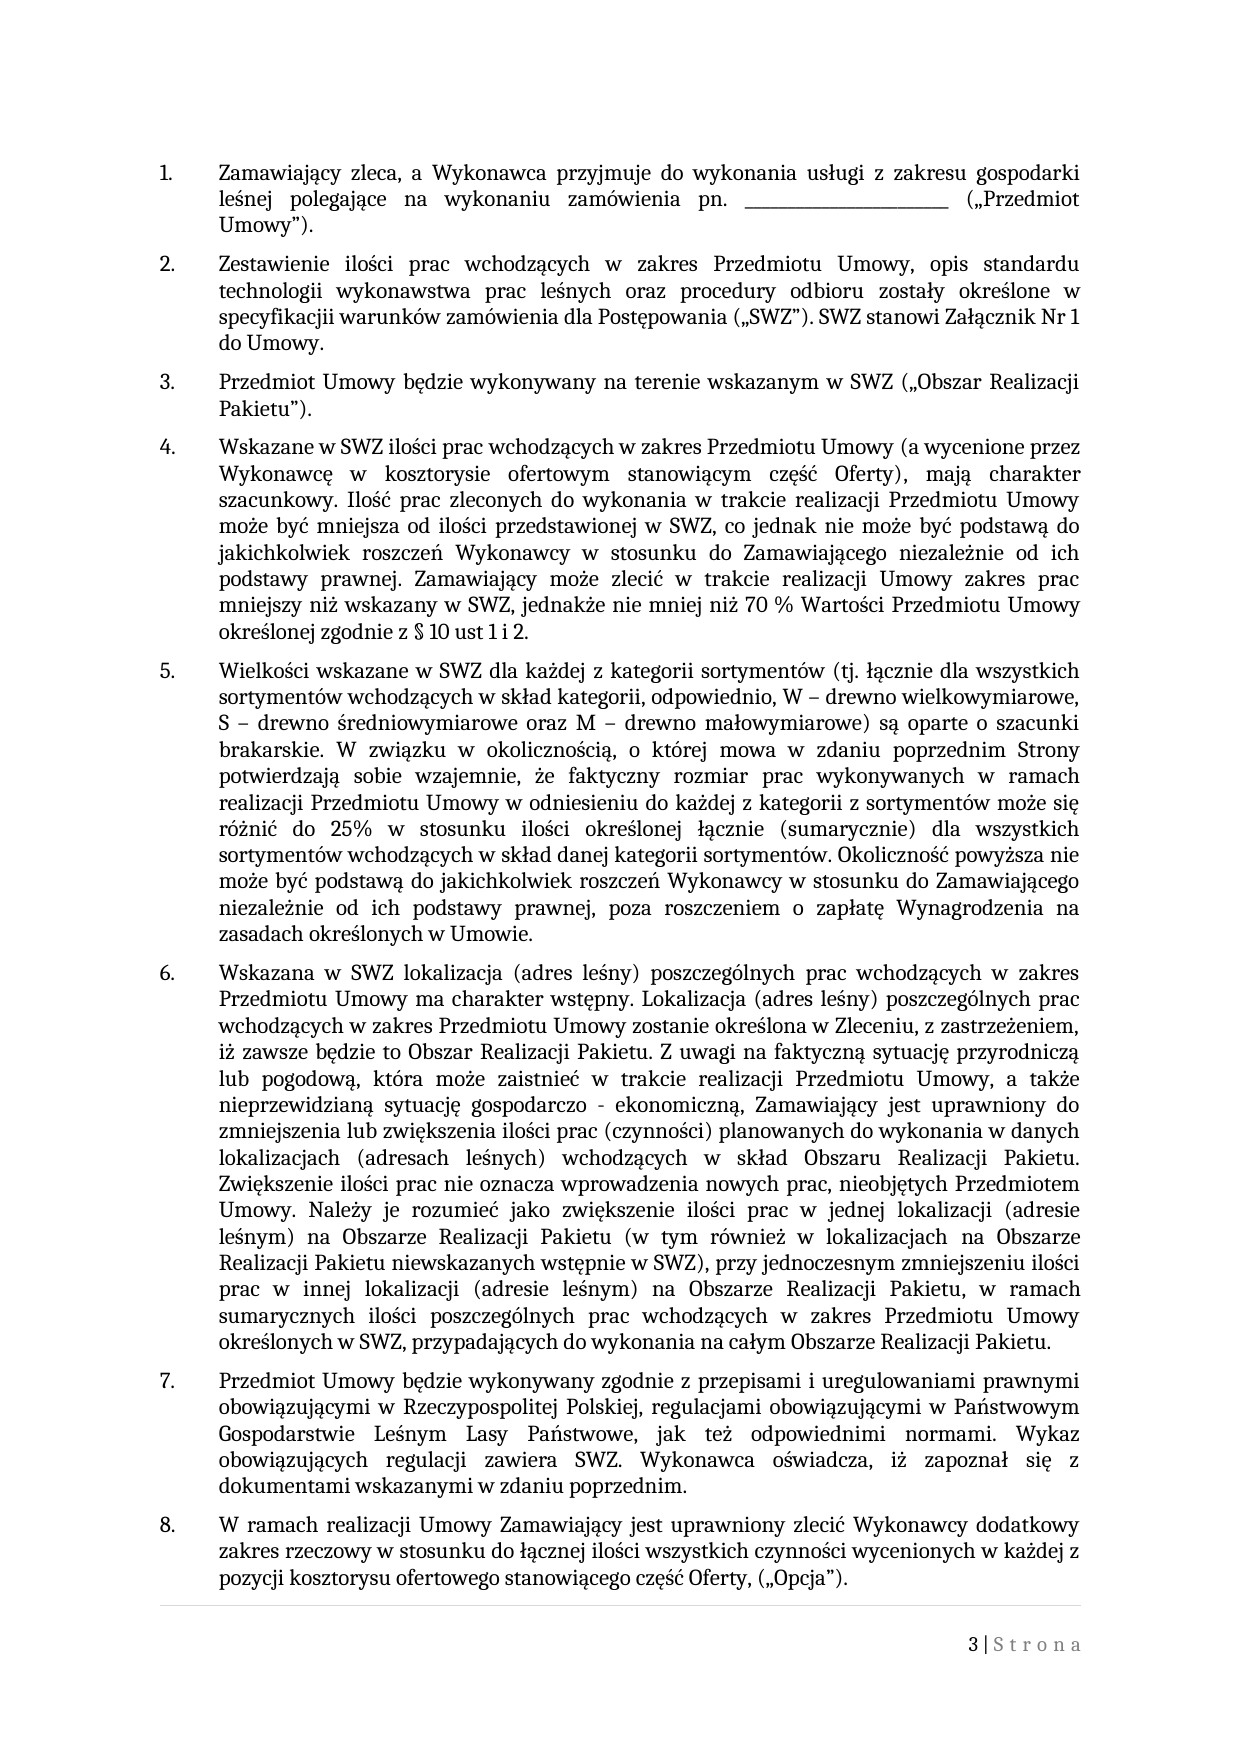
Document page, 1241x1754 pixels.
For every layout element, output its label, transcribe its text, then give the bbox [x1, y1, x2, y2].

list Wskazana w SWZ lokalizacja (adres leśny) poszczególnych prac wchodzących w zakres Przedmiotu Umowy ma charakter wstępny. Lokalizacja (adres leśny) poszczególnych prac wchodzących w zakres Przedmiotu Umowy zostanie określona w Zleceniu, z zastrzeżeniem, iż zawsze będzie to Obszar Realizacji Pakietu. Z uwagi na faktyczną sytuację przyrodniczą lub pogodową, która może zaistnieć w trakcie realizacji Przedmiotu Umowy, a także nieprzewidzianą sytuację gospodarczo - ekonomiczną, Zamawiający jest uprawniony do zmniejszenia lub zwiększenia ilości prac (czynności) planowanych do wykonania w danych lokalizacjach (adresach leśnych) wchodzących w skład Obszaru Realizacji Pakietu. Zwiększenie ilości prac nie oznacza wprowadzenia nowych prac, nieobjętych Przedmiotem Umowy. Należy je rozumieć jako zwiększenie ilości prac w jednej lokalizacji (adresie leśnym) na Obszarze Realizacji Pakietu (w tym również w lokalizacjach na Obszarze Realizacji Pakietu niewskazanych wstępnie w SWZ), przy jednoczesnym zmniejszeniu ilości prac w innej lokalizacji (adresie leśnym) na Obszarze Realizacji Pakietu, w ramach sumarycznych ilości poszczególnych prac wchodzących w zakres Przedmiotu Umowy określonych w SWZ, przypadających do wykonania na całym Obszarze Realizacji Pakietu. [159, 960, 1081, 1355]
list Zamawiający zleca, a Wykonawca przyjmuje do wykonania usługi z zakresu gospodarki leśnej polegające na wykonaniu zamówienia pn. ________________________ („Przedmiot Umowy”). [159, 159, 1081, 238]
list Przedmiot Umowy będzie wykonywany zgodnie z przepisami i uregulowaniami prawnymi obowiązującymi w Rzeczypospolitej Polskiej, regulacjami obowiązującymi w Państwowym Gospodarstwie Leśnym Lasy Państwowe, jak też odpowiednimi normami. Wykaz obowiązujących regulacji zawiera SWZ. Wykonawca oświadcza, iż zapoznał się z dokumentami wskazanymi w zdaniu poprzednim. [159, 1368, 1081, 1499]
list Wielkości wskazane w SWZ dla każdej z kategorii sortymentów (tj. łącznie dla wszystkich sortymentów wchodzących w skład kategorii, odpowiednio, W – drewno wielkowymiarowe, S – drewno średniowymiarowe oraz M – drewno małowymiarowe) są oparte o szacunki brakarskie. W związku w okolicznością, o której mowa w zdaniu poprzednim Strony potwierdzają sobie wzajemnie, że faktyczny rozmiar prac wykonywanych w ramach realizacji Przedmiotu Umowy w odniesieniu do każdej z kategorii z sortymentów może się różnić do 25% w stosunku ilości określonej łącznie (sumarycznie) dla wszystkich sortymentów wchodzących w skład danej kategorii sortymentów. Okoliczność powyższa nie może być podstawą do jakichkolwiek roszczeń Wykonawcy w stosunku do Zamawiającego niezależnie od ich podstawy prawnej, poza roszczeniem o zapłatę Wynagrodzenia na zasadach określonych w Umowie. [159, 657, 1081, 947]
list W ramach realizacji Umowy Zamawiający jest uprawniony zlecić Wykonawcy dodatkowy zakres rzeczowy w stosunku do łącznej ilości wszystkich czynności wycenionych w każdej z pozycji kosztorysu ofertowego stanowiącego część Oferty, („Opcja”). [159, 1512, 1081, 1591]
list Zestawienie ilości prac wchodzących w zakres Przedmiotu Umowy, opis standardu technologii wykonawstwa prac leśnych oraz procedury odbioru zostały określone w specyfikacjii warunków zamówienia dla Postępowania („SWZ”). SWZ stanowi Załącznik Nr 1 do Umowy. [159, 251, 1081, 356]
list Wskazane w SWZ ilości prac wchodzących w zakres Przedmiotu Umowy (a wycenione przez Wykonawcę w kosztorysie ofertowym stanowiącym część Oferty), mają charakter szacunkowy. Ilość prac zleconych do wykonania w trakcie realizacji Przedmiotu Umowy może być mniejsza od ilości przedstawionej w SWZ, co jednak nie może być podstawą do jakichkolwiek roszczeń Wykonawcy w stosunku do Zamawiającego niezależnie od ich podstawy prawnej. Zamawiający może zlecić w trakcie realizacji Umowy zakres prac mniejszy niż wskazany w SWZ, jednakże nie mniej niż 70 % Wartości Przedmiotu Umowy określonej zgodnie z § 10 ust 1 i 2. [159, 434, 1081, 645]
list Przedmiot Umowy będzie wykonywany na terenie wskazanym w SWZ („Obszar Realizacji Pakietu”). [159, 369, 1081, 422]
